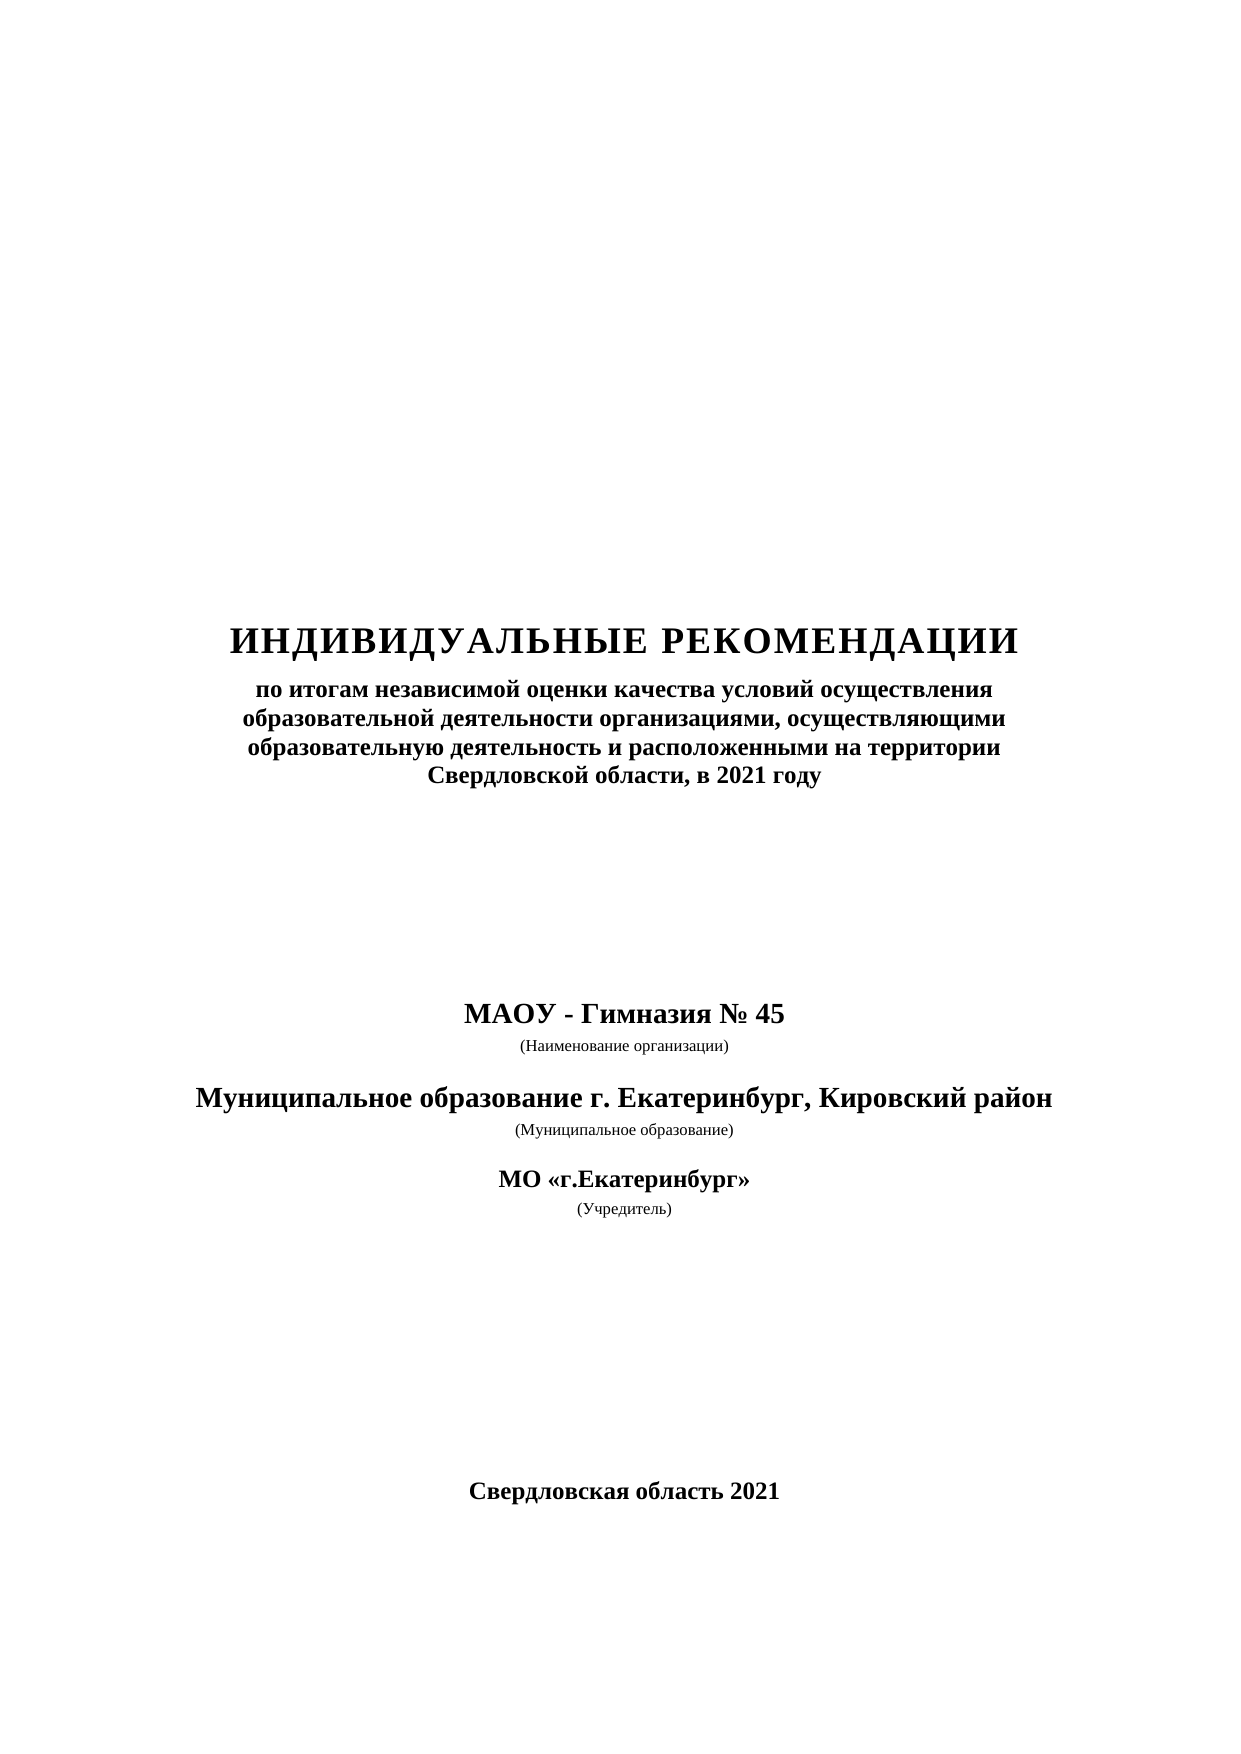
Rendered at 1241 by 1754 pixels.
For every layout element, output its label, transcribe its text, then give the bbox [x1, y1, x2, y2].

text МАОУ - Гимназия № 45 [177, 996, 1071, 1030]
text (Наименование организации) [177, 1036, 1071, 1055]
text ИНДИВИДУАЛЬНЫЕ РЕКОМЕНДАЦИИ [177, 619, 1071, 662]
text (Учредитель) [177, 1199, 1071, 1218]
text Свердловская область 2021 [177, 1476, 1071, 1505]
text МО «г.Екатеринбург» [177, 1164, 1071, 1193]
text по итогам независимой оценки качества условий осуществления образовательной деятельности организациями, осуществляющими образовательную деятельность и расположенными на территории Свердловской области, в 2021 году [177, 674, 1071, 789]
text (Муниципальное образование) [177, 1120, 1071, 1139]
text Муниципальное образование г. Екатеринбург, Кировский район [177, 1080, 1071, 1114]
